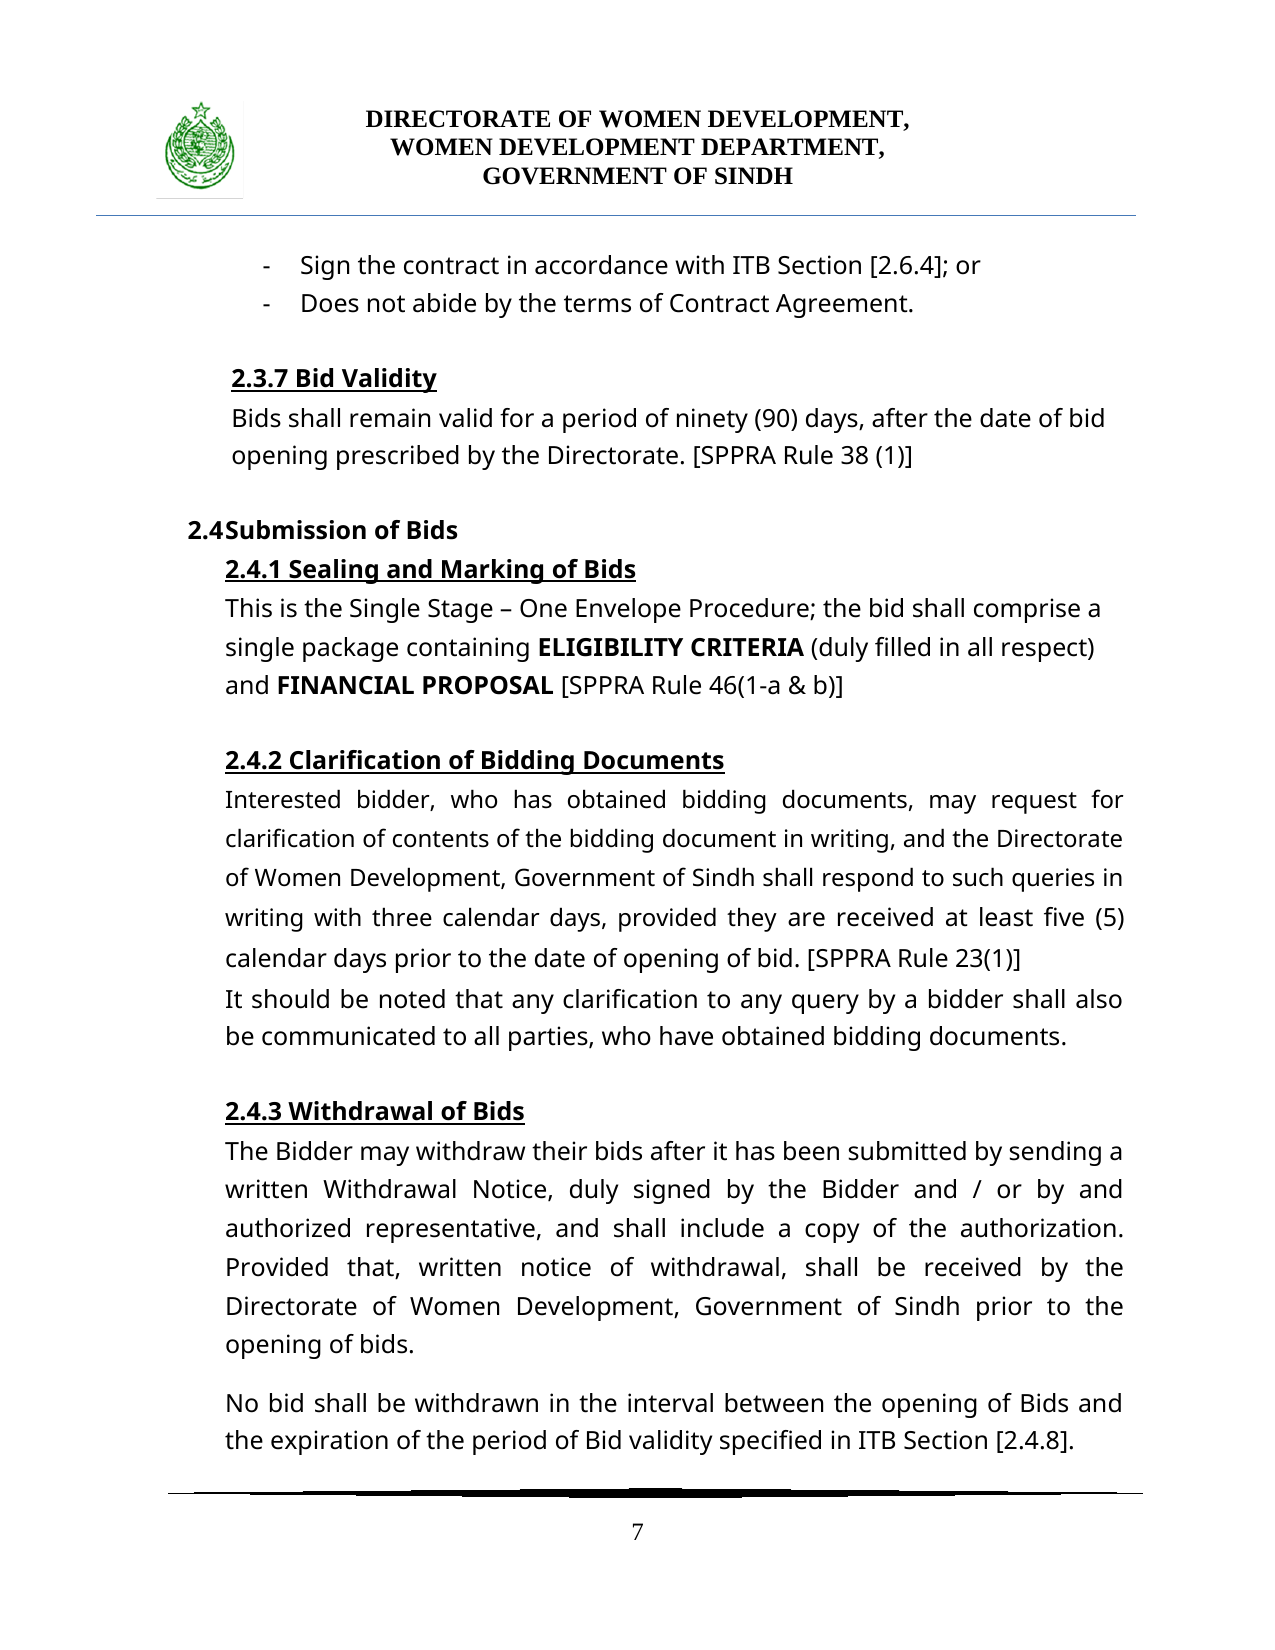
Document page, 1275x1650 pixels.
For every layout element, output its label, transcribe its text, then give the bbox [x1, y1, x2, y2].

text This is the Single Stage – One Envelope Procedure; the bid shall comprise a single package containing ELIGIBILITY CRITERIA (duly filled in all respect) and FINANCIAL PROPOSAL [SPPRA Rule 46(1-a & b)] [225, 591, 1125, 702]
list Sign the contract in accordance with ITB Section [2.6.4]; or [262, 247, 1125, 282]
text It should be noted that any clarification to any query by a bidder shall also be communicated to all parties, who have obtained bidding documents. [225, 982, 1125, 1053]
picture [156, 101, 244, 199]
text 2.4.3 Withdrawal of Bids [225, 1094, 1125, 1128]
text 2.3.7 Bid Validity [231, 361, 1125, 395]
list Submission of Bids [187, 513, 1125, 547]
text Bids shall remain valid for a period of ninety (90) days, after the date of bid opening prescribed by the Directorate. [SPPRA Rule 38 (1)] [231, 400, 1125, 472]
list Does not abide by the terms of Contract Agreement. [262, 286, 1125, 320]
text The Bidder may withdraw their bids after it has been submitted by sending a written Withdrawal Notice, duly signed by the Bidder and / or by and authorized representative, and shall include a copy of the authorization. Provided that, written notice of withdrawal, shall be received by the Directorate of Women Development, Government of Sindh prior to the opening of bids. [225, 1133, 1125, 1361]
text Interested bidder, who has obtained bidding documents, may request for clarification of contents of the bidding document in writing, and the Directorate of Women Development, Government of Sindh shall respond to such queries in writing with three calendar days, provided they are received at least five (5) calendar days prior to the date of opening of bid. [SPPRA Rule 23(1)] [225, 782, 1125, 975]
text 2.4.1 Sealing and Marking of Bids [225, 552, 1125, 586]
text No bid shall be withdrawn in the interval between the opening of Bids and the expiration of the period of Bid validity specified in ITB Section [2.4.8]. [225, 1385, 1125, 1457]
text 2.4.2 Clarification of Bidding Documents [150, 743, 1125, 777]
